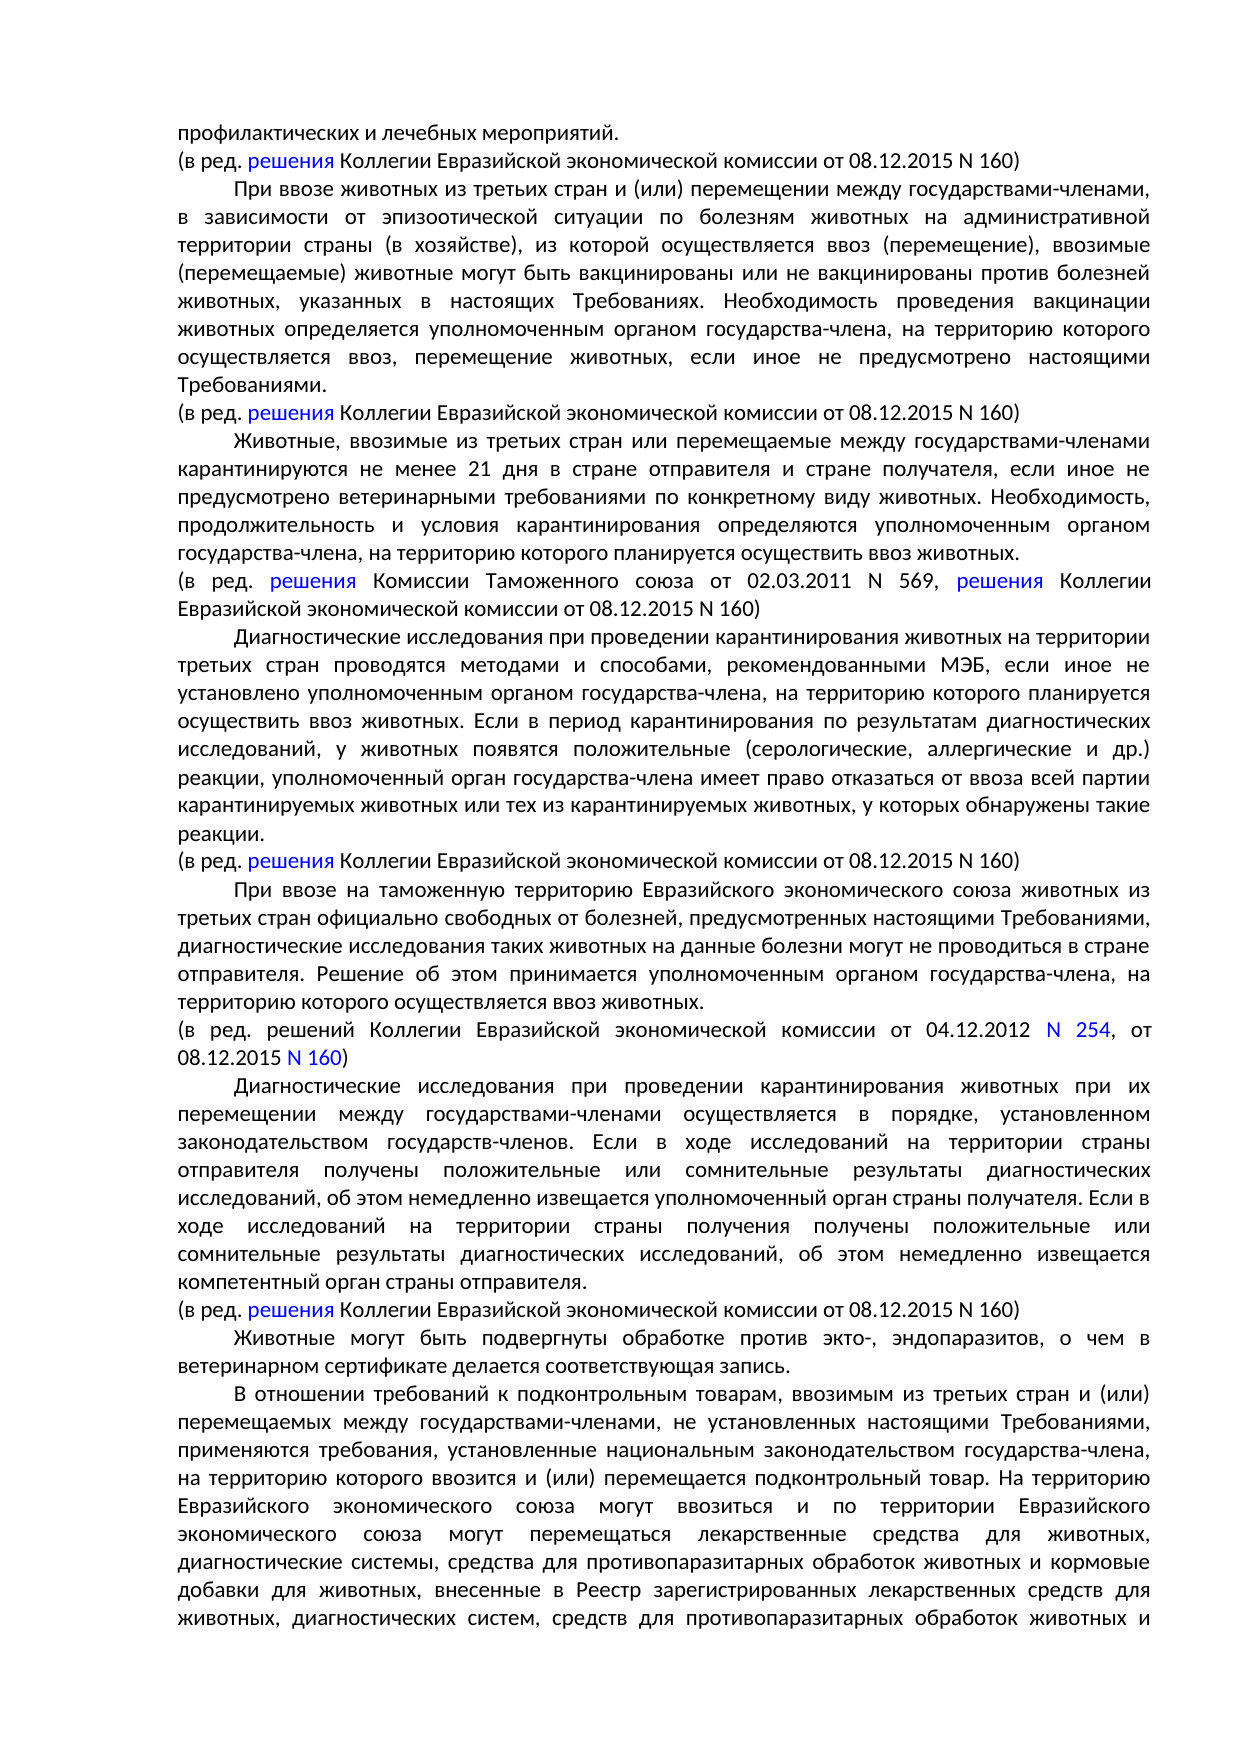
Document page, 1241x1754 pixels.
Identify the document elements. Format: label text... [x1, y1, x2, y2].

text Диагностические исследования при проведении карантинирования животных при их перемещении между государствами-членами осуществляется в порядке, установленном законодательством государств-членов. Если в ходе исследований на территории страны отправителя получены положительные или сомнительные результаты диагностических исследований, об этом немедленно извещается уполномоченный орган страны получателя. Если в ходе исследований на территории страны получения получены положительные или сомнительные результаты диагностических исследований, об этом немедленно извещается компетентный орган страны отправителя. [177, 1071, 1152, 1295]
text Диагностические исследования при проведении карантинирования животных на территории третьих стран проводятся методами и способами, рекомендованными МЭБ, если иное не установлено уполномоченным органом государства-члена, на территорию которого планируется осуществить ввоз животных. Если в период карантинирования по результатам диагностических исследований, у животных появятся положительные (серологические, аллергические и др.) реакции, уполномоченный орган государства-члена имеет право отказаться от ввоза всей партии карантинируемых животных или тех из карантинируемых животных, у которых обнаружены такие реакции. [177, 622, 1152, 847]
text При ввозе на таможенную территорию Евразийского экономического союза животных из третьих стран официально свободных от болезней, предусмотренных настоящими Требованиями, диагностические исследования таких животных на данные болезни могут не проводиться в стране отправителя. Решение об этом принимается уполномоченным органом государства-члена, на территорию которого осуществляется ввоз животных. [177, 875, 1152, 1015]
text (в ред. решений Коллегии Евразийской экономической комиссии от 04.12.2012 N 254, от 08.12.2015 N 160) [177, 1015, 1152, 1071]
text (в ред. решения Коллегии Евразийской экономической комиссии от 08.12.2015 N 160) [177, 146, 1152, 174]
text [177, 1379, 1152, 1631]
text (в ред. решения Коллегии Евразийской экономической комиссии от 08.12.2015 N 160) [177, 1295, 1152, 1323]
text Животные могут быть подвергнуты обработке против экто-, эндопаразитов, о чем в ветеринарном сертификате делается соответствующая запись. [177, 1323, 1152, 1379]
text (в ред. решения Комиссии Таможенного союза от 02.03.2011 N 569, решения Коллегии Евразийской экономической комиссии от 08.12.2015 N 160) [177, 566, 1152, 622]
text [177, 118, 1152, 146]
text Животные, ввозимые из третьих стран или перемещаемые между государствами-членами карантинируются не менее 21 дня в стране отправителя и стране получателя, если иное не предусмотрено ветеринарными требованиями по конкретному виду животных. Необходимость, продолжительность и условия карантинирования определяются уполномоченным органом государства-члена, на территорию которого планируется осуществить ввоз животных. [177, 426, 1152, 566]
text (в ред. решения Коллегии Евразийской экономической комиссии от 08.12.2015 N 160) [177, 398, 1152, 426]
text При ввозе животных из третьих стран и (или) перемещении между государствами-членами, в зависимости от эпизоотической ситуации по болезням животных на административной территории страны (в хозяйстве), из которой осуществляется ввоз (перемещение), ввозимые (перемещаемые) животные могут быть вакцинированы или не вакцинированы против болезней животных, указанных в настоящих Требованиях. Необходимость проведения вакцинации животных определяется уполномоченным органом государства-члена, на территорию которого осуществляется ввоз, перемещение животных, если иное не предусмотрено настоящими Требованиями. [177, 174, 1152, 398]
text (в ред. решения Коллегии Евразийской экономической комиссии от 08.12.2015 N 160) [177, 847, 1152, 875]
